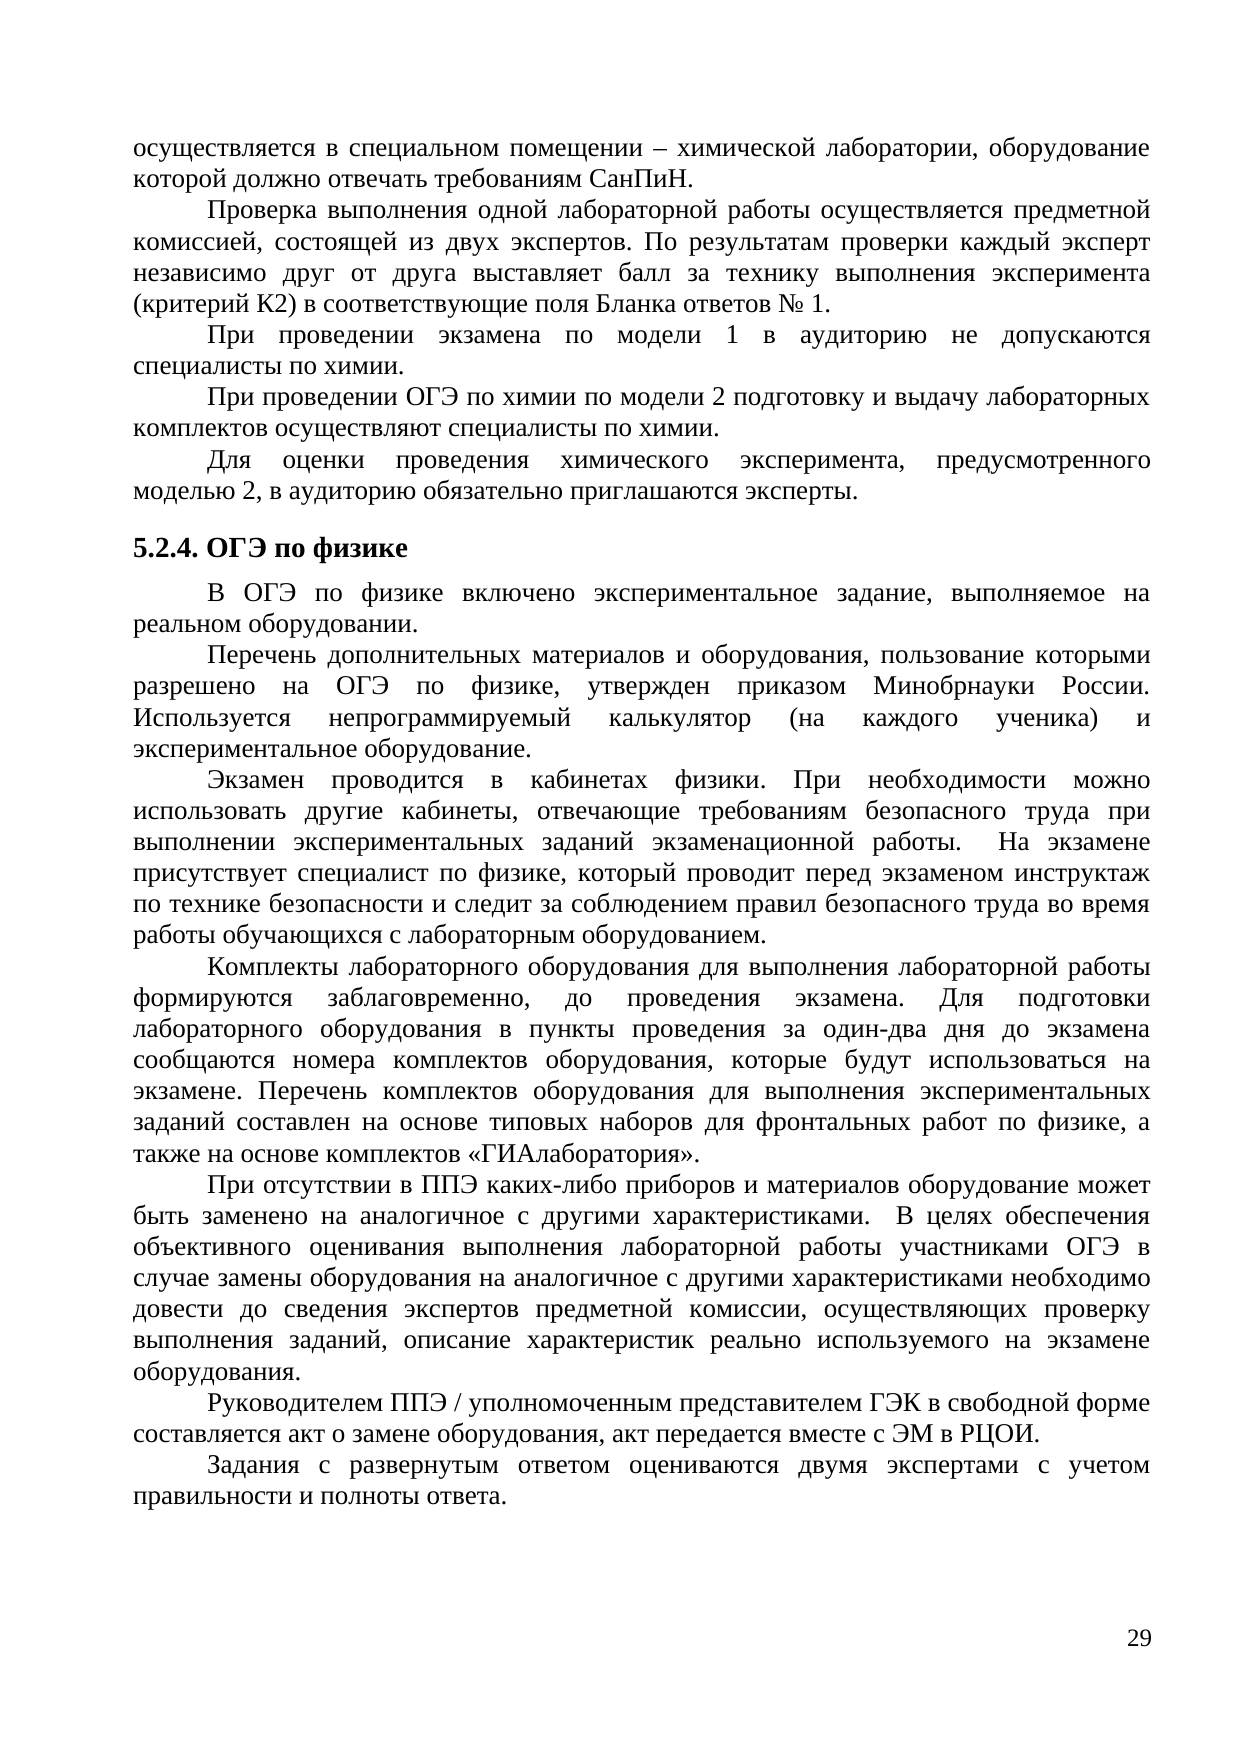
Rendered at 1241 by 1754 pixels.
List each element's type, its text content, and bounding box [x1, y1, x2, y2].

text При отсутствии в ППЭ каких-либо приборов и материалов оборудование может быть заменено на аналогичное с другими характеристиками. В целях обеспечения объективного оценивания выполнения лабораторной работы участниками ОГЭ в случае замены оборудования на аналогичное с другими характеристиками необходимо довести до сведения экспертов предметной комиссии, осуществляющих проверку выполнения заданий, описание характеристик реально используемого на экзамене оборудования. [133, 1168, 1152, 1386]
text Для оценки проведения химического эксперимента, предусмотренного моделью 2, в аудиторию обязательно приглашаются эксперты. [133, 443, 1152, 505]
text Комплекты лабораторного оборудования для выполнения лабораторной работы формируются заблаговременно, до проведения экзамена. Для подготовки лабораторного оборудования в пункты проведения за один-два дня до экзамена сообщаются номера комплектов оборудования, которые будут использоваться на экзамене. Перечень комплектов оборудования для выполнения экспериментальных заданий составлен на основе типовых наборов для фронтальных работ по физике, а также на основе комплектов «ГИАлаборатория». [133, 950, 1152, 1168]
text Экзамен проводится в кабинетах физики. При необходимости можно использовать другие кабинеты, отвечающие требованиям безопасного труда при выполнении экспериментальных заданий экзаменационной работы. На экзамене присутствует специалист по физике, который проводит перед экзаменом инструктаж по технике безопасности и следит за соблюдением правил безопасного труда во время работы обучающихся с лабораторным оборудованием. [133, 763, 1152, 950]
text Перечень дополнительных материалов и оборудования, пользование которыми разрешено на ОГЭ по физике, утвержден приказом Минобрнауки России. Используется непрограммируемый калькулятор (на каждого ученика) и экспериментальное оборудование. [133, 638, 1152, 763]
text Руководителем ППЭ / уполномоченным представителем ГЭК в свободной форме составляется акт о замене оборудования, акт передается вместе с ЭМ в РЦОИ. [133, 1386, 1152, 1448]
text Задания с развернутым ответом оцениваются двумя экспертами с учетом правильности и полноты ответа. [133, 1448, 1152, 1510]
subtitle 5.2.4. ОГЭ по физике [133, 530, 1152, 563]
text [133, 131, 1152, 193]
text При проведении экзамена по модели 1 в аудиторию не допускаются специалисты по химии. [133, 318, 1152, 380]
text При проведении ОГЭ по химии по модели 2 подготовку и выдачу лабораторных комплектов осуществляют специалисты по химии. [133, 380, 1152, 443]
text В ОГЭ по физике включено экспериментальное задание, выполняемое на реальном оборудовании. [133, 576, 1152, 638]
text Проверка выполнения одной лабораторной работы осуществляется предметной комиссией, состоящей из двух экспертов. По результатам проверки каждый эксперт независимо друг от друга выставляет балл за технику выполнения эксперимента (критерий К2) в соответствующие поля Бланка ответов № 1. [133, 193, 1152, 318]
